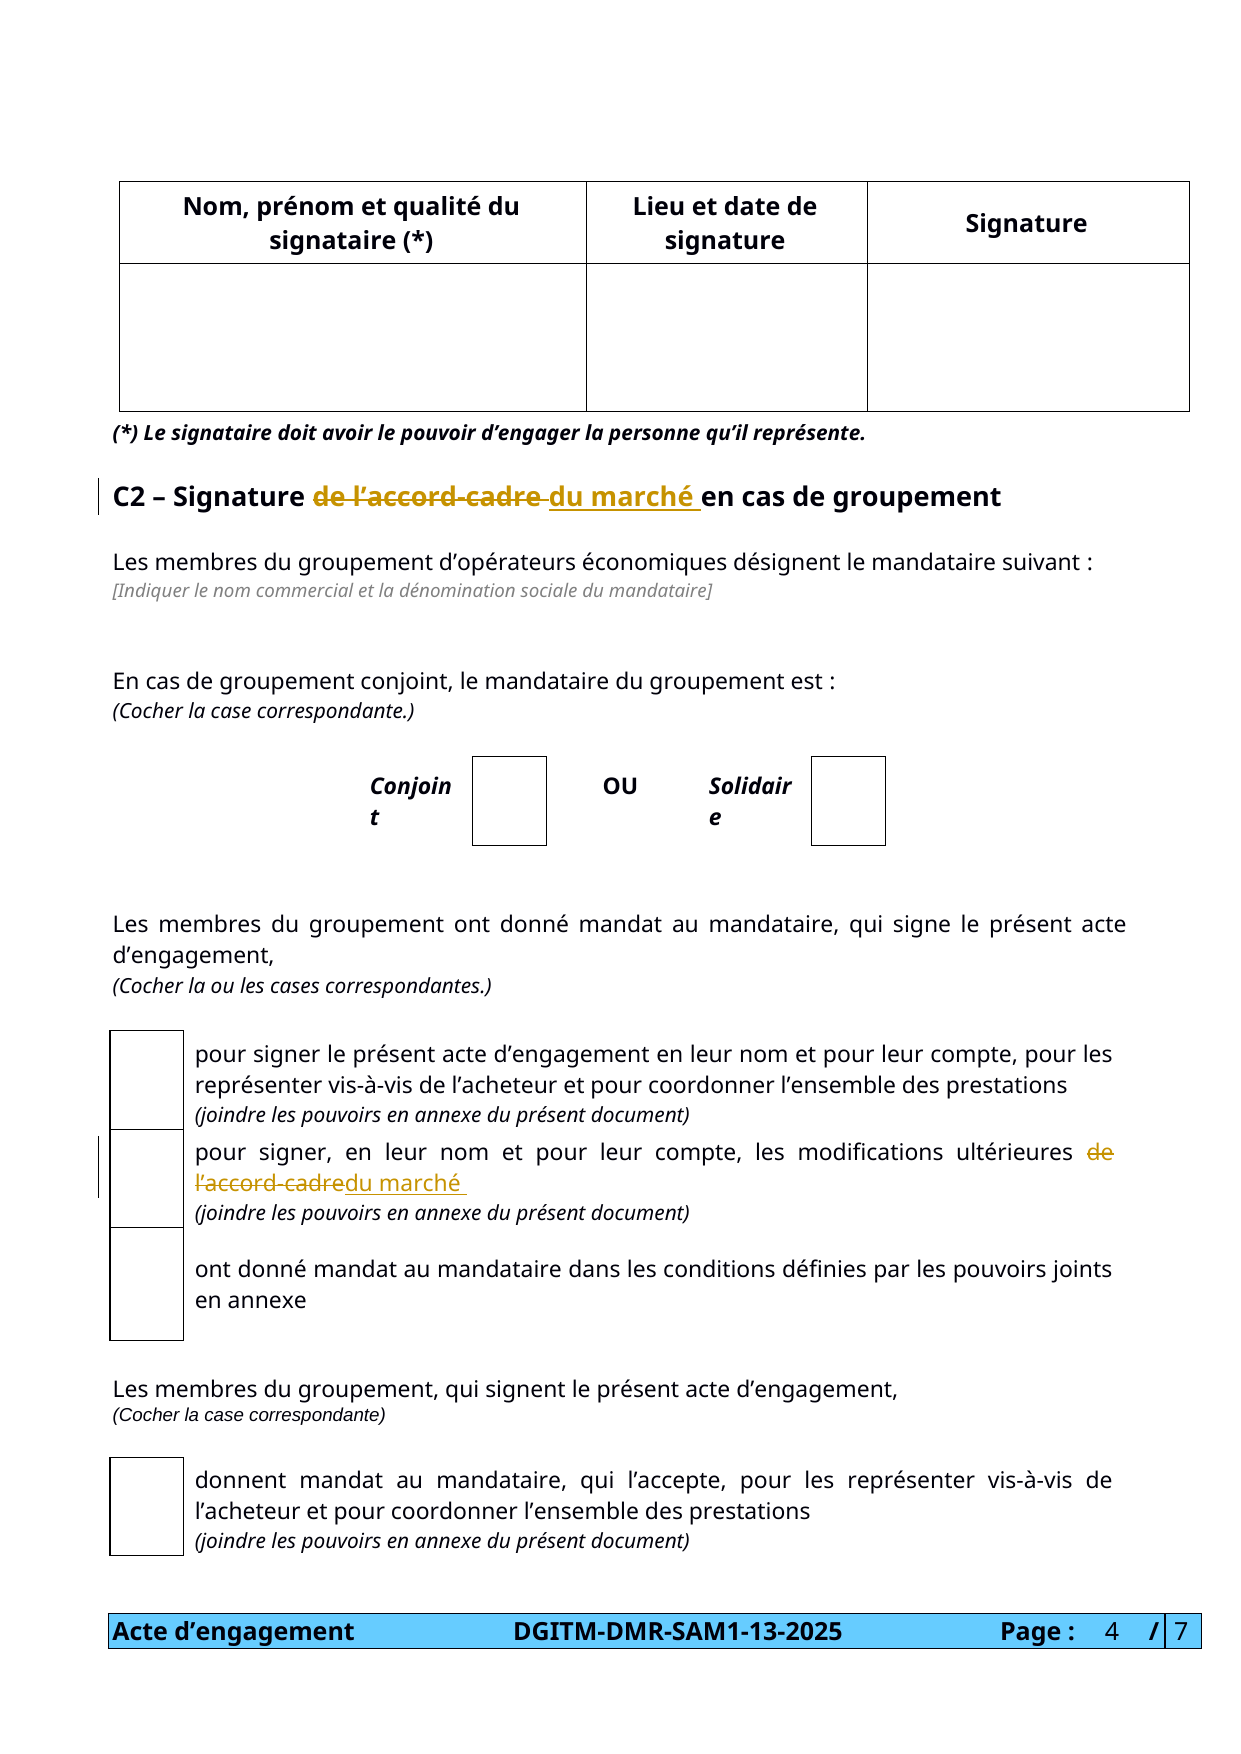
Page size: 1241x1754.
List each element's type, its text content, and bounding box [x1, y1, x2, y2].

table_header Nom, prénom et qualité du signataire (*) [120, 182, 586, 263]
text C2 – Signature en cas de groupement [112, 478, 1128, 515]
text (Cocher la ou les cases correspondantes.) [112, 971, 1128, 999]
table_cell [111, 1130, 183, 1227]
text Les membres du groupement d’opérateurs économiques désignent le mandataire suivant : [112, 546, 1128, 577]
table_header pour signer le présent acte d’engagement en leur nom et pour leur compte, pour les représenter vis-à-vis de l’acheteur et pour coordonner l’ensemble des prestations (joindre les pouvoirs en annexe du présent document) [184, 1030, 1124, 1129]
table_header donnent mandat au mandataire, qui l’accepte, pour les représenter vis-à-vis de l’acheteur et pour coordonner l’ensemble des prestations (joindre les pouvoirs en annexe du présent document) [184, 1457, 1124, 1555]
table_header OU [547, 756, 694, 845]
table_header [111, 1031, 183, 1129]
table_header [111, 1458, 183, 1555]
text [Indiquer le nom commercial et la dénomination sociale du mandataire] [112, 577, 1128, 603]
table_header [473, 757, 546, 845]
table_cell [111, 1228, 183, 1340]
table_cell [120, 264, 586, 411]
text Les membres du groupement, qui signent le présent acte d’engagement, [112, 1373, 1128, 1404]
table_cell pour signer, en leur nom et pour leur compte, les modifications ultérieures (joindre les pouvoirs en annexe du présent document) [184, 1129, 1124, 1227]
text Les membres du groupement ont donné mandat au mandataire, qui signe le présent acte d’engagement, [112, 908, 1128, 971]
table_header Signature [868, 182, 1189, 263]
text (Cocher la case correspondante) [112, 1404, 1128, 1426]
table_header [812, 757, 885, 845]
text (*) Le signataire doit avoir le pouvoir d’engager la personne qu’il représente. [112, 418, 1128, 447]
text En cas de groupement conjoint, le mandataire du groupement est : [112, 665, 1128, 696]
table_cell [868, 264, 1189, 411]
table_cell ont donné mandat au mandataire dans les conditions définies par les pouvoirs joints en annexe [184, 1227, 1124, 1340]
table_header Solidaire [694, 756, 811, 845]
table_header Lieu et date de signature [587, 182, 867, 263]
table_header Conjoint [355, 756, 472, 845]
text (Cocher la case correspondante.) [112, 696, 1128, 725]
table_cell [587, 264, 867, 411]
